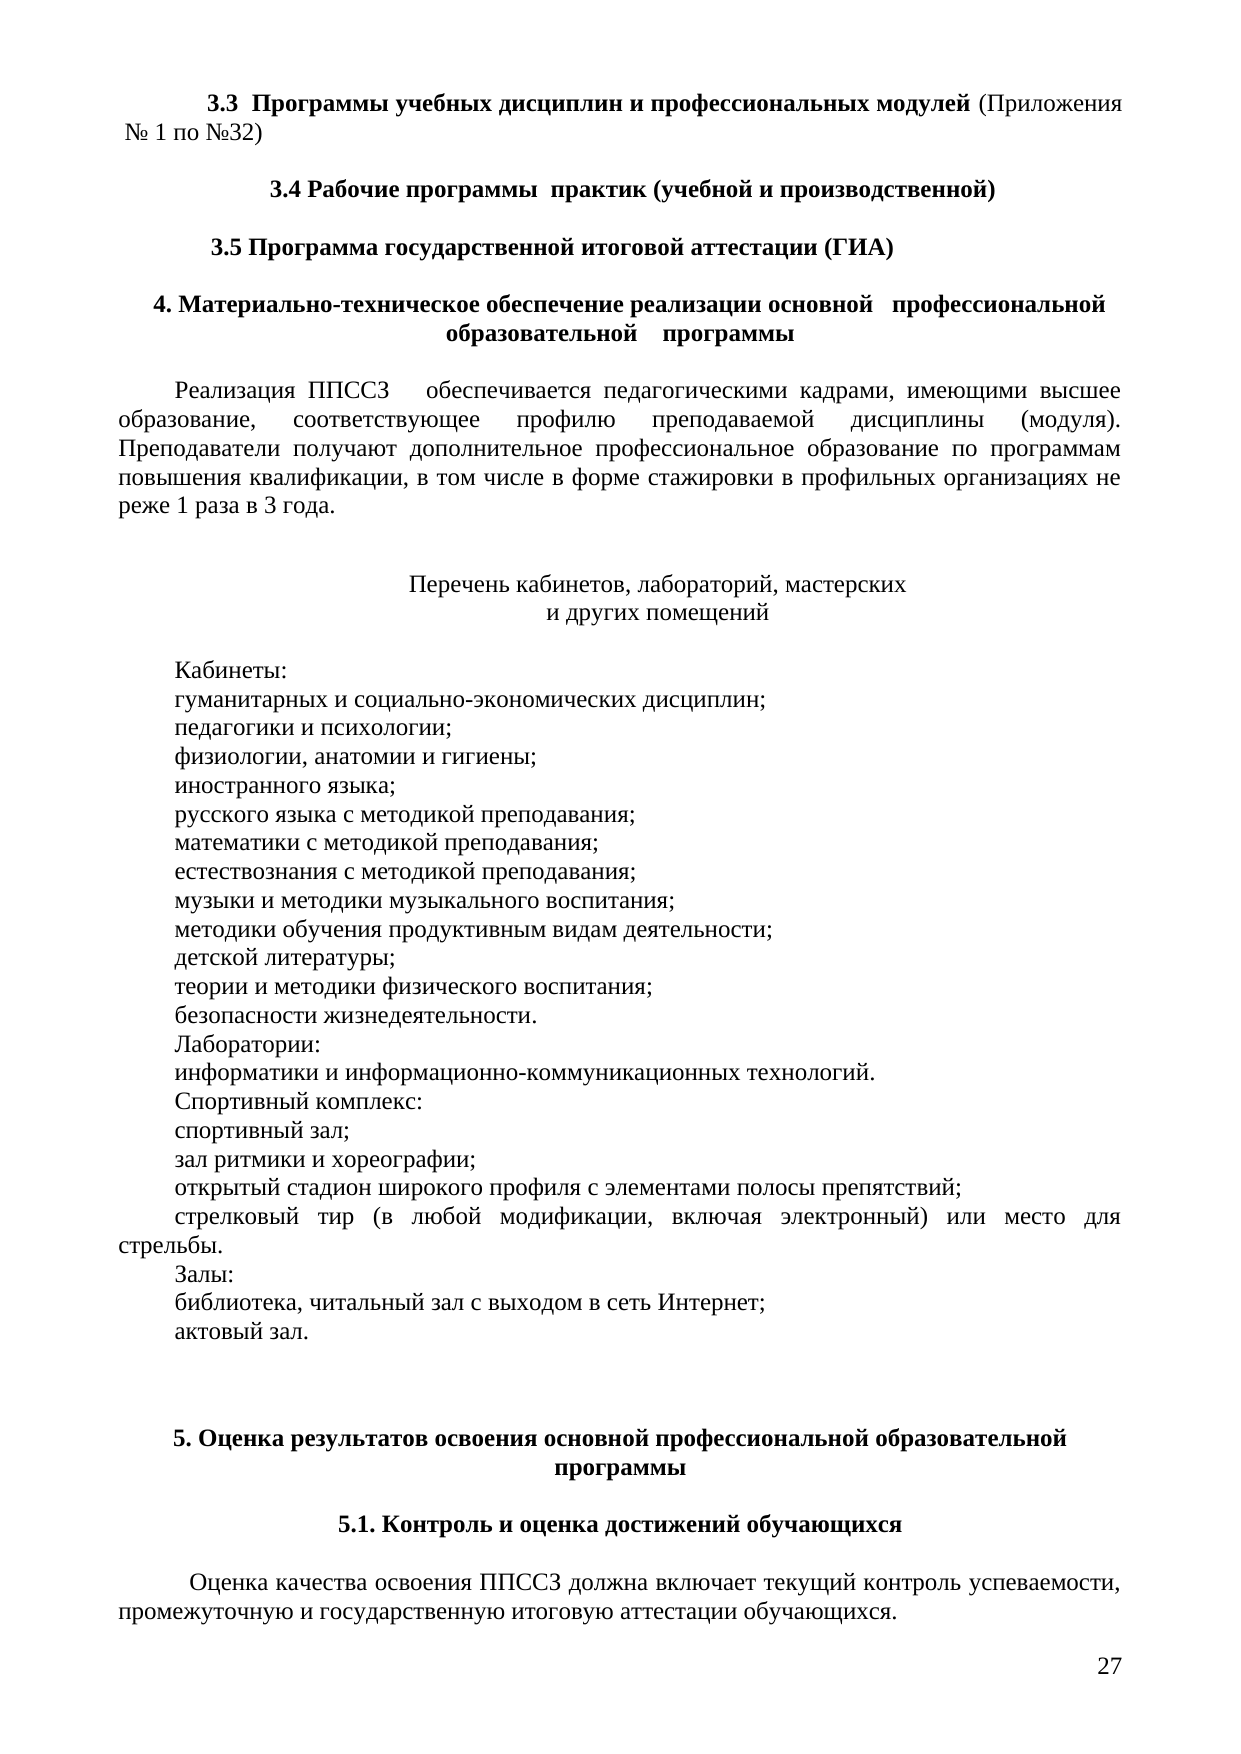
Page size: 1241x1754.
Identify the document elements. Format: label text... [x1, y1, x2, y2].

text Лаборатории: [118, 1029, 1122, 1057]
text музыки и методики музыкального воспитания; [118, 885, 1122, 914]
table_header 5. Оценка результатов освоения основной профессиональной образовательной программы [107, 1395, 1133, 1481]
text Перечень кабинетов, лабораторий, мастерских [118, 569, 1122, 597]
text физиологии, анатомии и гигиены; [118, 741, 1122, 770]
table_header 3.4 Рабочие программы практик (учебной и производственной) [107, 174, 1133, 347]
text Спортивный комплекс: [118, 1086, 1122, 1115]
text математики с методикой преподавания; [118, 827, 1122, 856]
text актовый зал. [118, 1316, 1122, 1345]
text гуманитарных и социально-экономических дисциплин; [118, 684, 1122, 712]
text стрелковый тир (в любой модификации, включая электронный) или место для стрельбы. [118, 1201, 1122, 1259]
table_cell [107, 1481, 1133, 1624]
text информатики и информационно-коммуникационных технологий. [118, 1057, 1122, 1086]
text открытый стадион широкого профиля с элементами полосы препятствий; [118, 1172, 1122, 1201]
text теории и методики физического воспитания; [118, 971, 1122, 1000]
text безопасности жизнедеятельности. [118, 1000, 1122, 1029]
text 3.3 Программы учебных дисциплин и профессиональных модулей (Приложения № 1 по №32) [124, 88, 1122, 145]
text педагогики и психологии; [118, 712, 1122, 741]
text библиотека, читальный зал с выходом в сеть Интернет; [118, 1287, 1122, 1316]
text Реализация ППССЗ обеспечивается педагогическими кадрами, имеющими высшее образование, соответствующее профилю преподаваемой дисциплины (модуля). Преподаватели получают дополнительное профессиональное образование по программам повышения квалификации, в том числе в форме стажировки в профильных организациях не реже 1 раза в 3 года. [118, 375, 1122, 519]
text Кабинеты: [118, 655, 1122, 684]
text иностранного языка; [118, 770, 1122, 799]
text естествознания с методикой преподавания; [118, 856, 1122, 885]
text спортивный зал; [118, 1115, 1122, 1144]
text и других помещений [118, 597, 1122, 626]
text методики обучения продуктивным видам деятельности; [118, 914, 1122, 942]
text зал ритмики и хореографии; [118, 1144, 1122, 1172]
text русского языка с методикой преподавания; [118, 799, 1122, 827]
text детской литературы; [118, 942, 1122, 971]
text Залы: [118, 1259, 1122, 1287]
